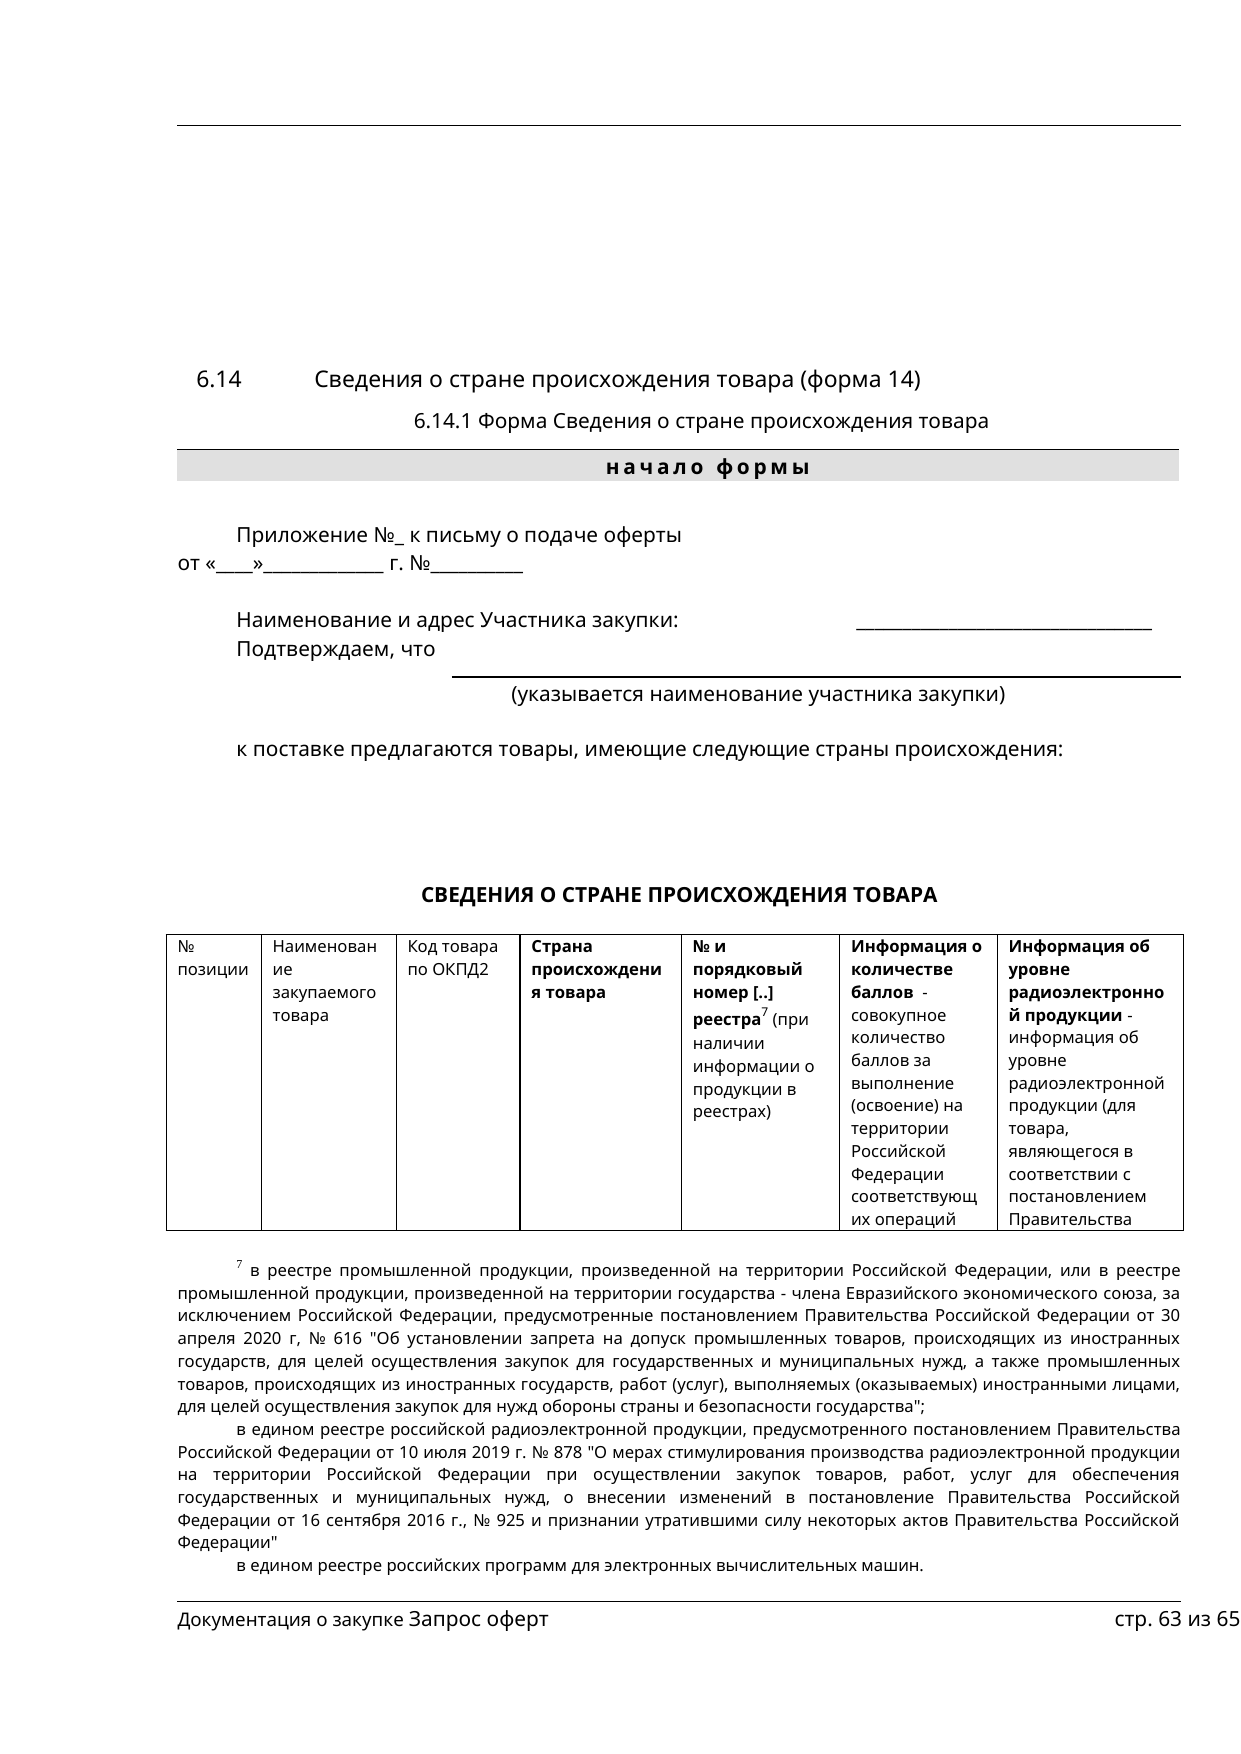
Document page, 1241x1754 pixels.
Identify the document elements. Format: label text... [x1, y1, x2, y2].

text к поставке предлагаются товары, имеющие следующие страны происхождения: [177, 734, 1181, 763]
text (указывается наименование участника закупки) [452, 678, 1181, 708]
text Подтверждаем, что [177, 634, 1181, 662]
table_header № позиции [167, 935, 261, 1230]
text 6.14.1 Форма Сведения о стране происхождения товара [413, 407, 1181, 435]
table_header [682, 935, 839, 1230]
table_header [998, 935, 1183, 1230]
text начало формы [177, 450, 1179, 481]
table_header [840, 935, 997, 1230]
text Приложение №_ к письму о подаче оферты от «____»_____________ г. №__________ [177, 520, 1181, 577]
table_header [521, 935, 681, 1230]
table_header Код товара по ОКПД2 [397, 935, 519, 1230]
subtitle Сведения о стране происхождения товара (форма 14) [196, 363, 1181, 394]
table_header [262, 935, 396, 1230]
text Наименование и адрес Участника закупки: ________________________________ [177, 605, 1181, 634]
text СВЕДЕНИЯ О СТРАНЕ ПРОИСХОЖДЕНИЯ ТОВАРА [177, 881, 1181, 909]
